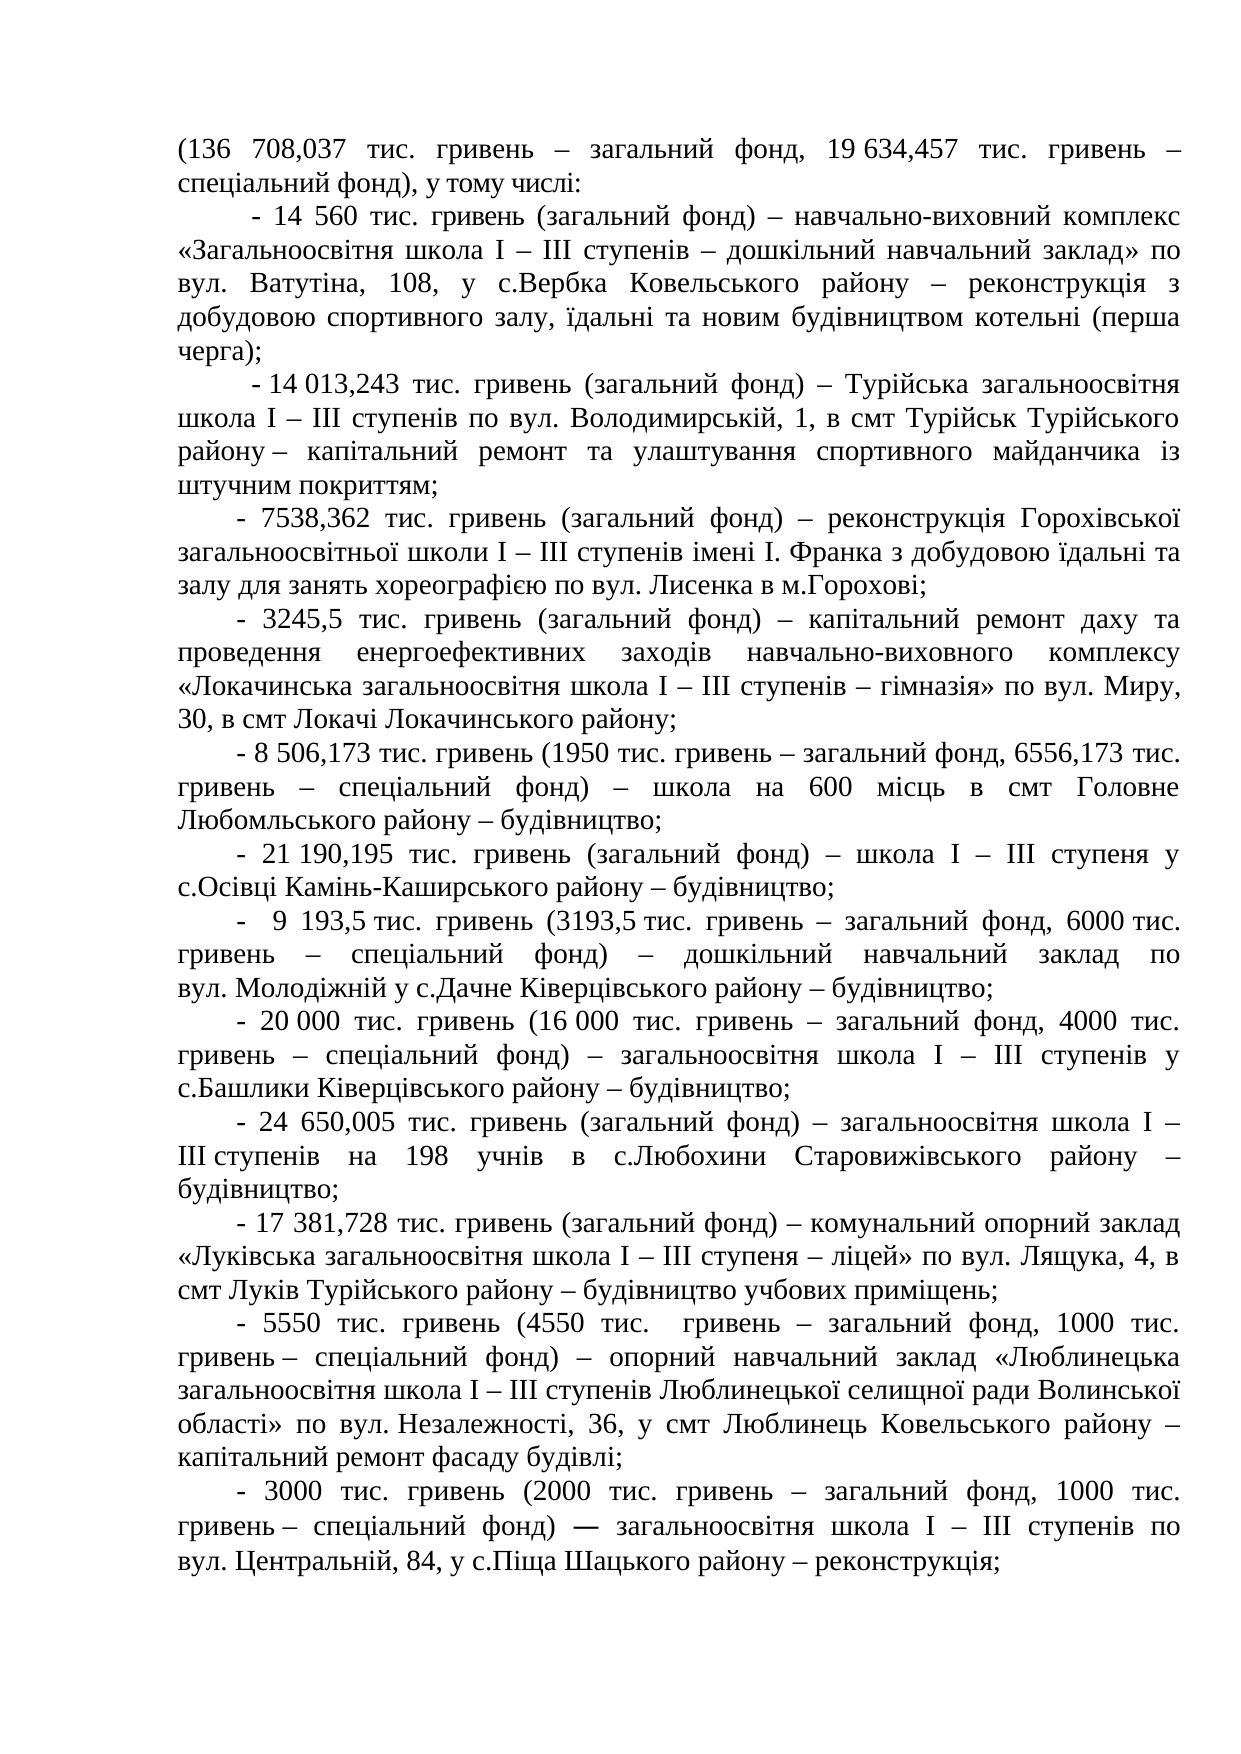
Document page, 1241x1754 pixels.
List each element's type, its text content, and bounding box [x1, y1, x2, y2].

text - 7538,362 тис. гривень (загальний фонд) – реконструкція Горохівської загальноосвітньої школи I – III ступенів імені І. Франка з добудовою їдальні та залу для занять хореографією по вул. Лисенка в м.Горохові; [177, 500, 1181, 601]
text - 9 193,5 тис. гривень (3193,5 тис. гривень – загальний фонд, 6000 тис. гривень – спеціальний фонд) – дошкільний навчальний заклад по вул. Молодіжній у с.Дачне Ківерцівського району – будівництво; [177, 903, 1181, 1003]
text - 14 013,243 тис. гривень (загальний фонд) – Турійська загальноосвітня школа I – III ступенів по вул. Володимирській, 1, в смт Турійськ Турійського району – капітальний ремонт та улаштування спортивного майданчика із штучним покриттям; [177, 366, 1181, 500]
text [177, 131, 1181, 198]
text - 8 506,173 тис. гривень (1950 тис. гривень – загальний фонд, 6556,173 тис. гривень – спеціальний фонд) – школа на 600 місць в смт Головне Любомльського району – будівництво; [177, 735, 1181, 836]
text - 5550 тис. гривень (4550 тис. гривень – загальний фонд, 1000 тис. гривень – спеціальний фонд) – опорний навчальний заклад «Люблинецька загальноосвітня школа I – III ступенів Люблинецької селищної ради Волинської області» по вул. Незалежності, 36, у смт Люблинець Ковельського району – капітальний ремонт фасаду будівлі; [177, 1305, 1181, 1473]
text - 24 650,005 тис. гривень (загальний фонд) – загальноосвітня школа I – III ступенів на 198 учнів в с.Любохини Старовижівського району – будівництво; [177, 1104, 1181, 1205]
text - 17 381,728 тис. гривень (загальний фонд) – комунальний опорний заклад «Луківська загальноосвітня школа I – III ступеня – ліцей» по вул. Лящука, 4, в смт Луків Турійського району – будівництво учбових приміщень; [177, 1205, 1181, 1305]
text - 3000 тис. гривень (2000 тис. гривень – загальний фонд, 1000 тис. гривень – спеціальний фонд) — загальноосвітня школа I – III ступенів по вул. Центральній, 84, у с.Піща Шацького району – реконструкція; [177, 1473, 1181, 1577]
text - 14 560 тис. гривень (загальний фонд) – навчально-виховний комплекс «Загальноосвітня школа І – ІІІ ступенів – дошкільний навчальний заклад» по вул. Ватутіна, 108, у с.Вербка Ковельського району – реконструкція з добудовою спортивного залу, їдальні та новим будівництвом котельні (перша черга); [177, 198, 1181, 366]
text - 21 190,195 тис. гривень (загальний фонд) – школа I – III ступеня у с.Осівці Камінь-Каширського району – будівництво; [177, 836, 1181, 903]
text - 20 000 тис. гривень (16 000 тис. гривень – загальний фонд, 4000 тис. гривень – спеціальний фонд) – загальноосвітня школа I – III ступенів у с.Башлики Ківерцівського району – будівництво; [177, 1003, 1181, 1104]
text - 3245,5 тис. гривень (загальний фонд) – капітальний ремонт даху та проведення енергоефективних заходів навчально-виховного комплексу «Локачинська загальноосвітня школа I – III ступенів – гімназія» по вул. Миру, 30, в смт Локачі Локачинського району; [177, 601, 1181, 735]
